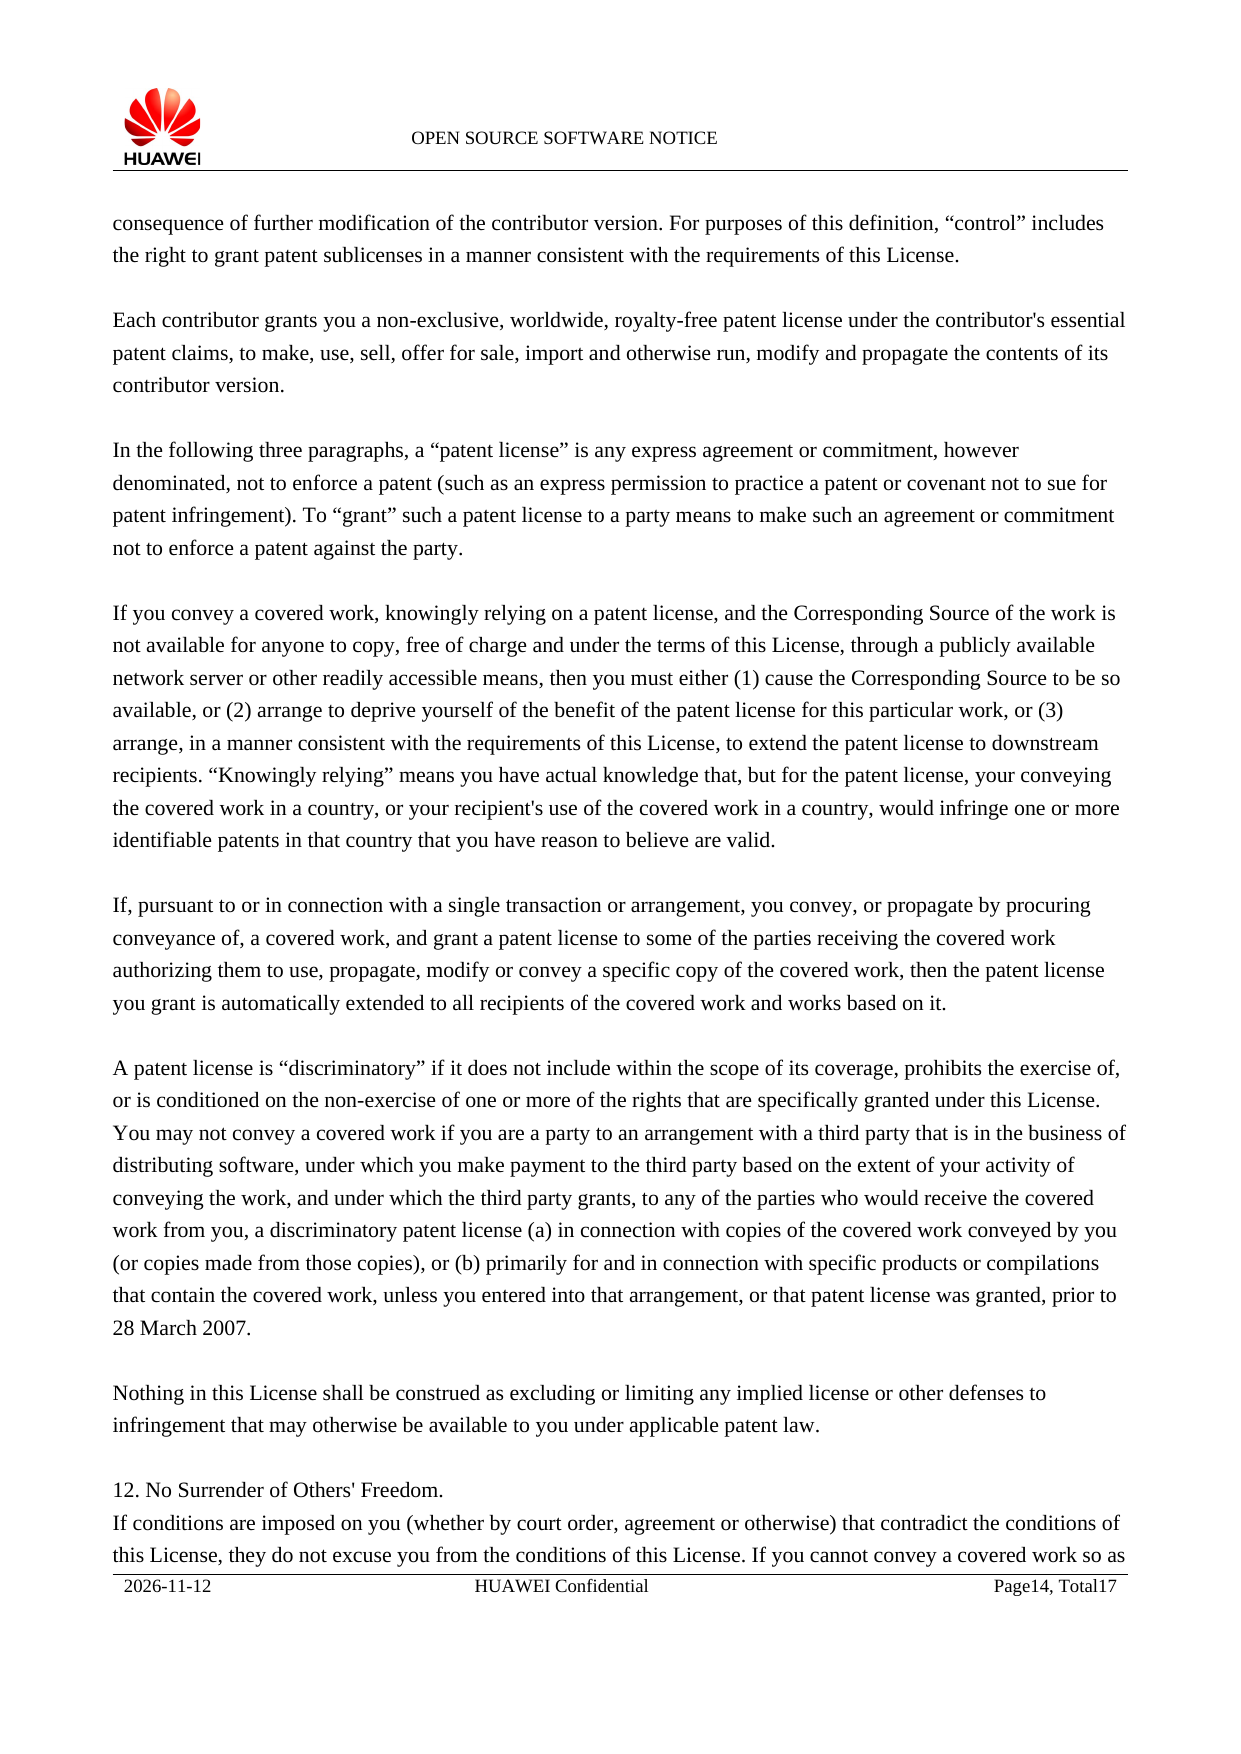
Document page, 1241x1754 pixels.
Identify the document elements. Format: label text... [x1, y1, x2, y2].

picture [124, 88, 201, 165]
